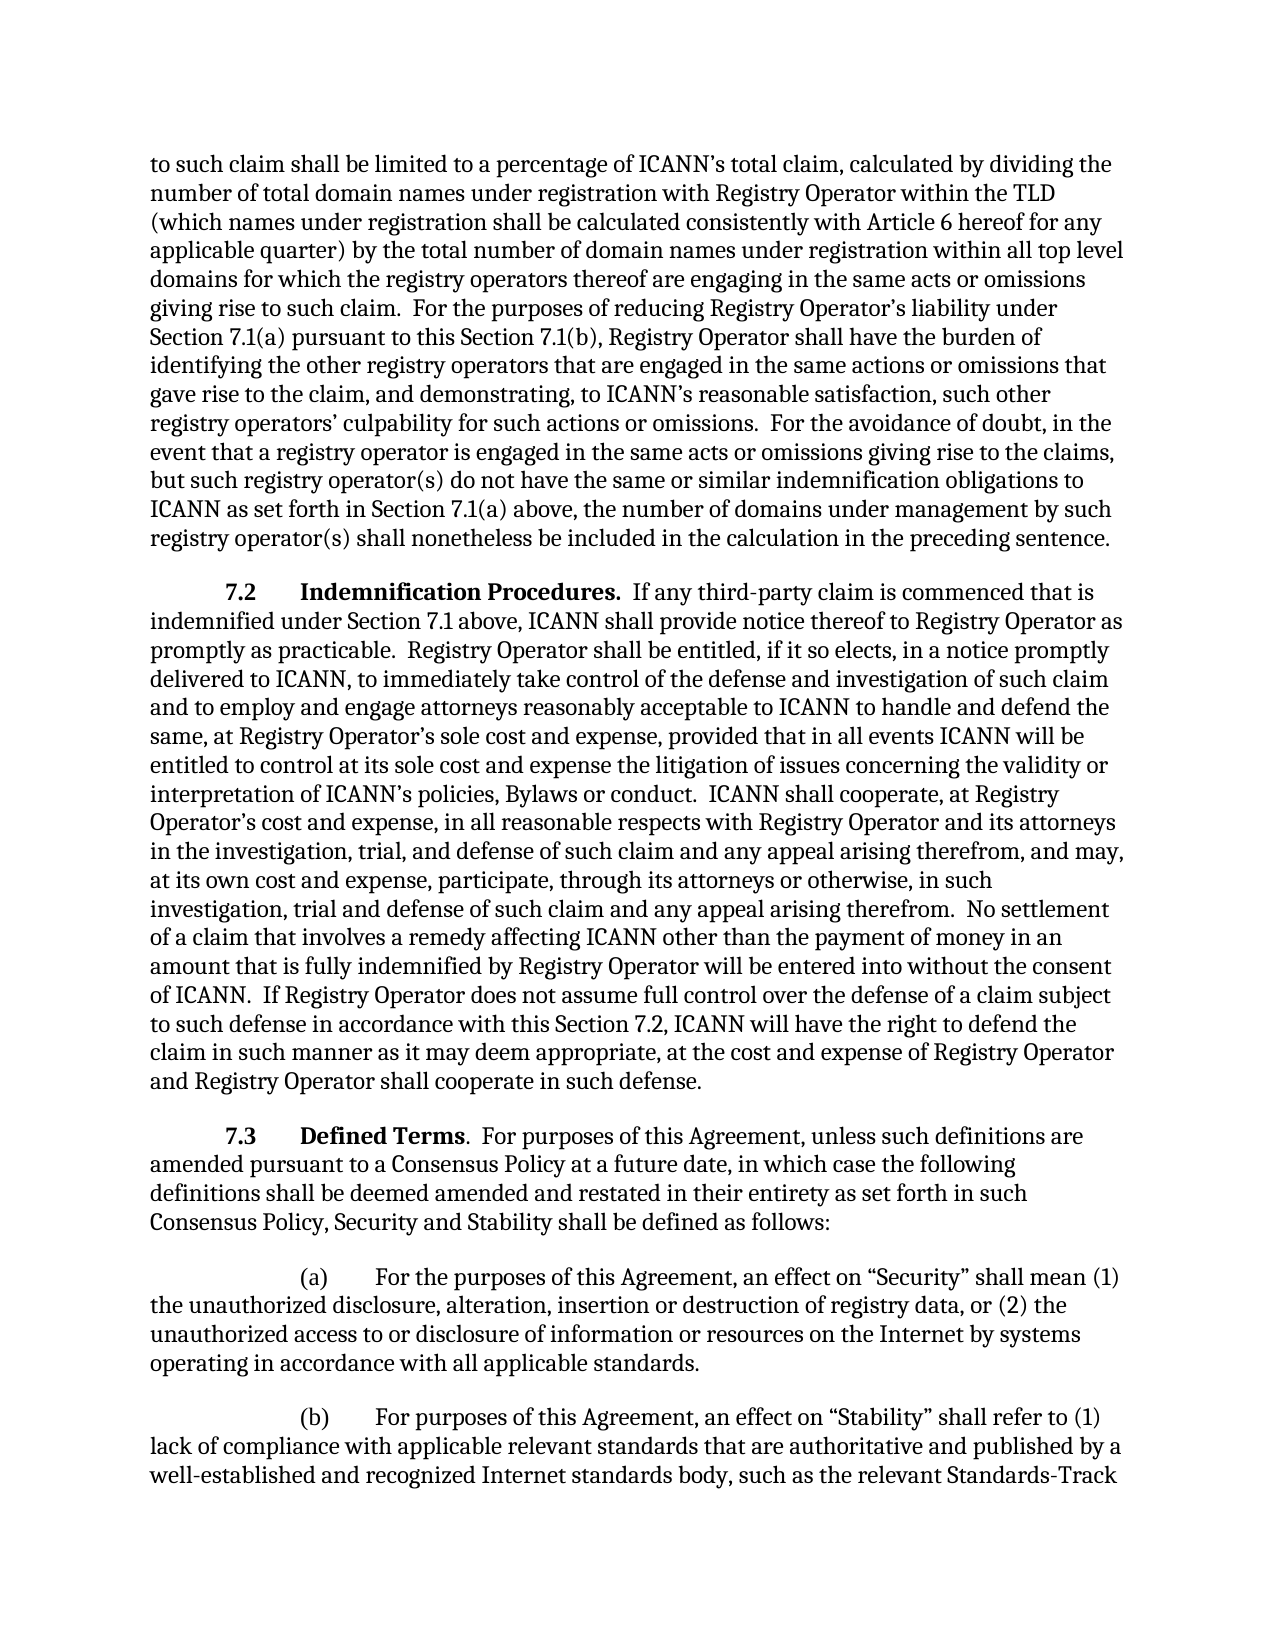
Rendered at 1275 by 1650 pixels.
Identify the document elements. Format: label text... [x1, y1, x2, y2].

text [150, 1402, 1125, 1489]
text Defined Terms. For purposes of this Agreement, unless such definitions are amended pursuant to a Consensus Policy at a future date, in which case the following definitions shall be deemed amended and restated in their entirety as set forth in such Consensus Policy, Security and Stability shall be defined as follows: [150, 1121, 1125, 1237]
text For the purposes of this Agreement, an effect on “Security” shall mean (1) the unauthorized disclosure, alteration, insertion or destruction of registry data, or (2) the unauthorized access to or disclosure of information or resources on the Internet by systems operating in accordance with all applicable standards. [150, 1262, 1125, 1377]
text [150, 150, 1125, 552]
text Indemnification Procedures. If any third-party claim is commenced that is indemnified under Section 7.1 above, ICANN shall provide notice thereof to Registry Operator as promptly as practicable. Registry Operator shall be entitled, if it so elects, in a notice promptly delivered to ICANN, to immediately take control of the defense and investigation of such claim and to employ and engage attorneys reasonably acceptable to ICANN to handle and defend the same, at Registry Operator’s sole cost and expense, provided that in all events ICANN will be entitled to control at its sole cost and expense the litigation of issues concerning the validity or interpretation of ICANN’s policies, Bylaws or conduct. ICANN shall cooperate, at Registry Operator’s cost and expense, in all reasonable respects with Registry Operator and its attorneys in the investigation, trial, and defense of such claim and any appeal arising therefrom, and may, at its own cost and expense, participate, through its attorneys or otherwise, in such investigation, trial and defense of such claim and any appeal arising therefrom. No settlement of a claim that involves a remedy affecting ICANN other than the payment of money in an amount that is fully indemnified by Registry Operator will be entered into without the consent of ICANN. If Registry Operator does not assume full control over the defense of a claim subject to such defense in accordance with this Section 7.2, ICANN will have the right to defend the claim in such manner as it may deem appropriate, at the cost and expense of Registry Operator and Registry Operator shall cooperate in such defense. [150, 577, 1125, 1096]
